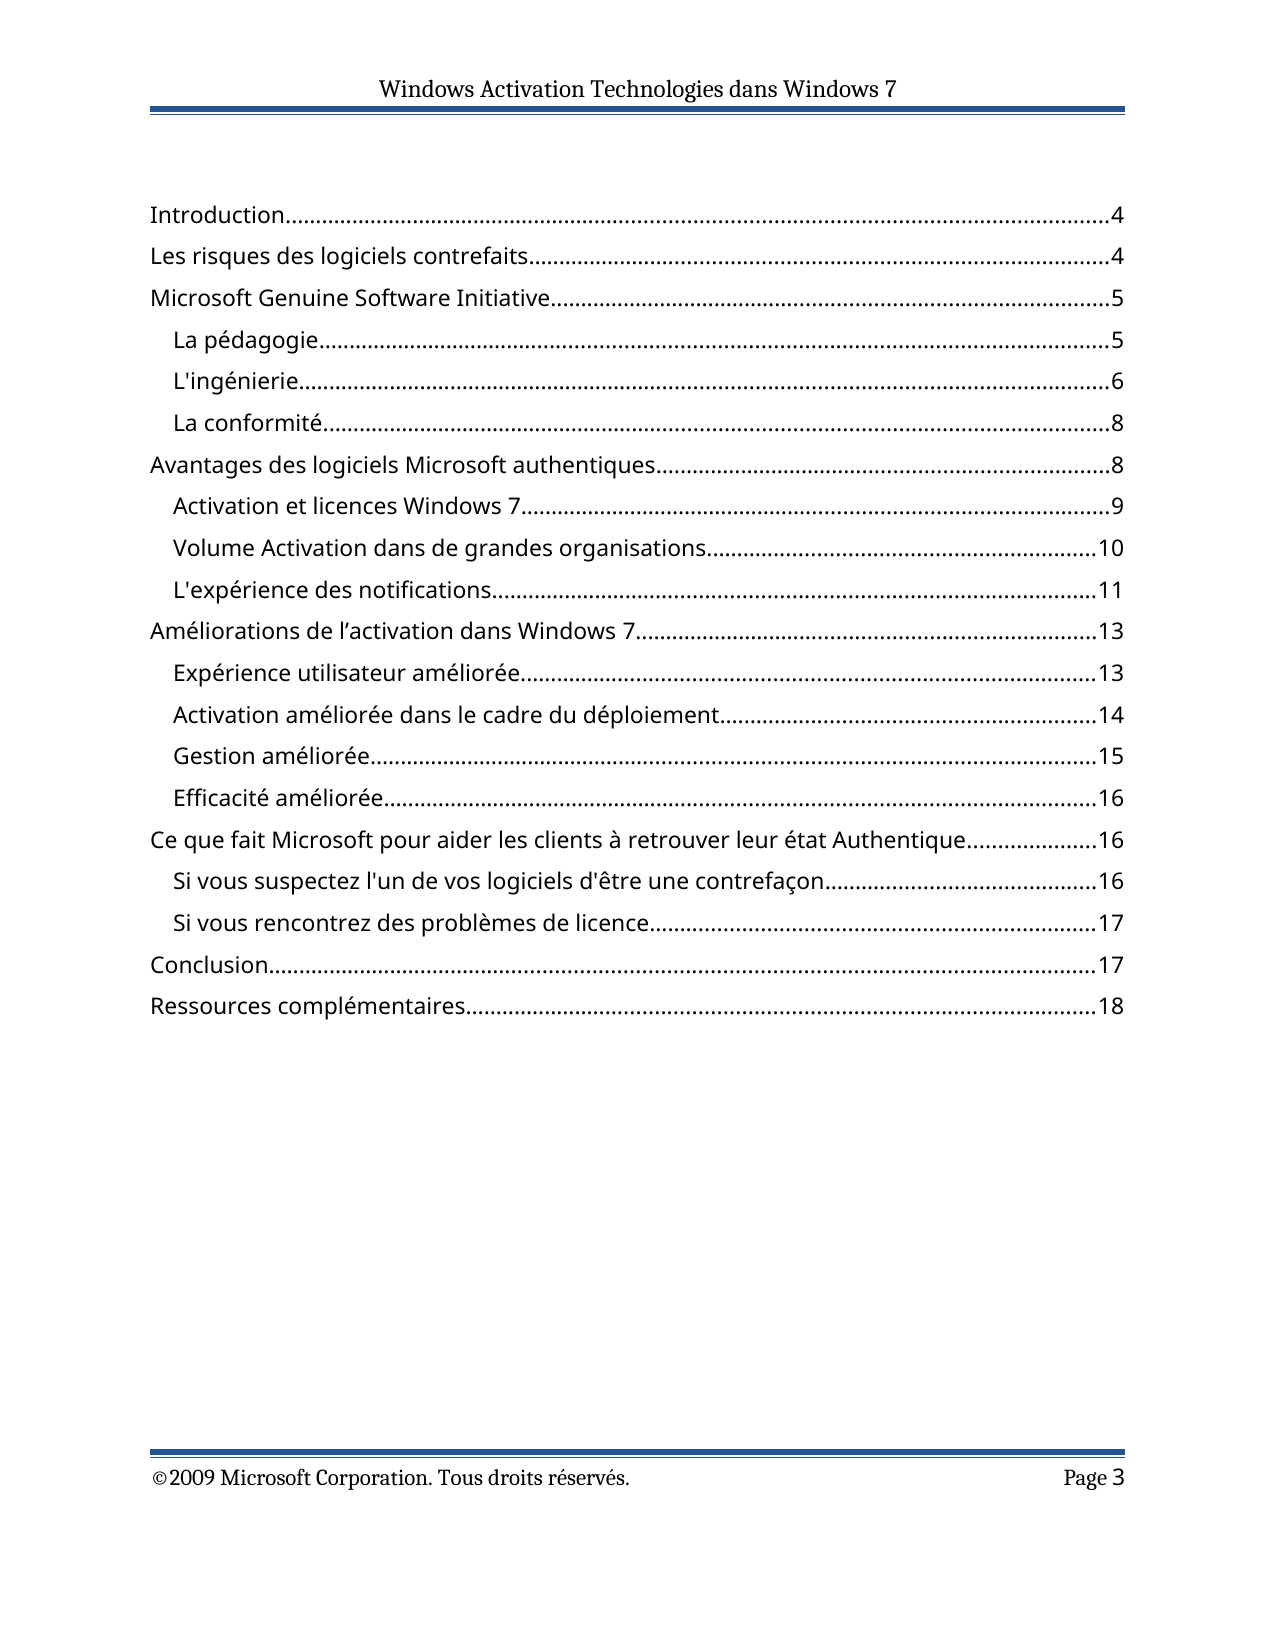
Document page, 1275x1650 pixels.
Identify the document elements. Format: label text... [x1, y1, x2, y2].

text La conformité 8 [173, 407, 1125, 438]
text Améliorations de l’activation dans Windows 7 13 [150, 615, 1125, 646]
text Microsoft Genuine Software Initiative 5 [150, 282, 1125, 313]
text L'ingénierie 6 [173, 365, 1125, 396]
text Les risques des logiciels contrefaits 4 [150, 240, 1125, 271]
text Gestion améliorée 15 [173, 740, 1125, 771]
text Activation et licences Windows 7 9 [173, 490, 1125, 521]
text Avantages des logiciels Microsoft authentiques 8 [150, 448, 1125, 480]
text Expérience utilisateur améliorée 13 [173, 657, 1125, 688]
text Si vous suspectez l'un de vos logiciels d'être une contrefaçon 16 [173, 865, 1125, 896]
text Ressources complémentaires 18 [150, 990, 1125, 1021]
text Conclusion 17 [150, 948, 1125, 980]
text Activation améliorée dans le cadre du déploiement 14 [173, 698, 1125, 730]
text Ce que fait Microsoft pour aider les clients à retrouver leur état Authentique 16 [150, 823, 1125, 855]
text Introduction 4 [150, 198, 1125, 230]
text Si vous rencontrez des problèmes de licence 17 [173, 907, 1125, 938]
text L'expérience des notifications 11 [173, 573, 1125, 605]
text La pédagogie 5 [173, 323, 1125, 355]
text Efficacité améliorée 16 [173, 782, 1125, 813]
text Volume Activation dans de grandes organisations 10 [173, 532, 1125, 563]
